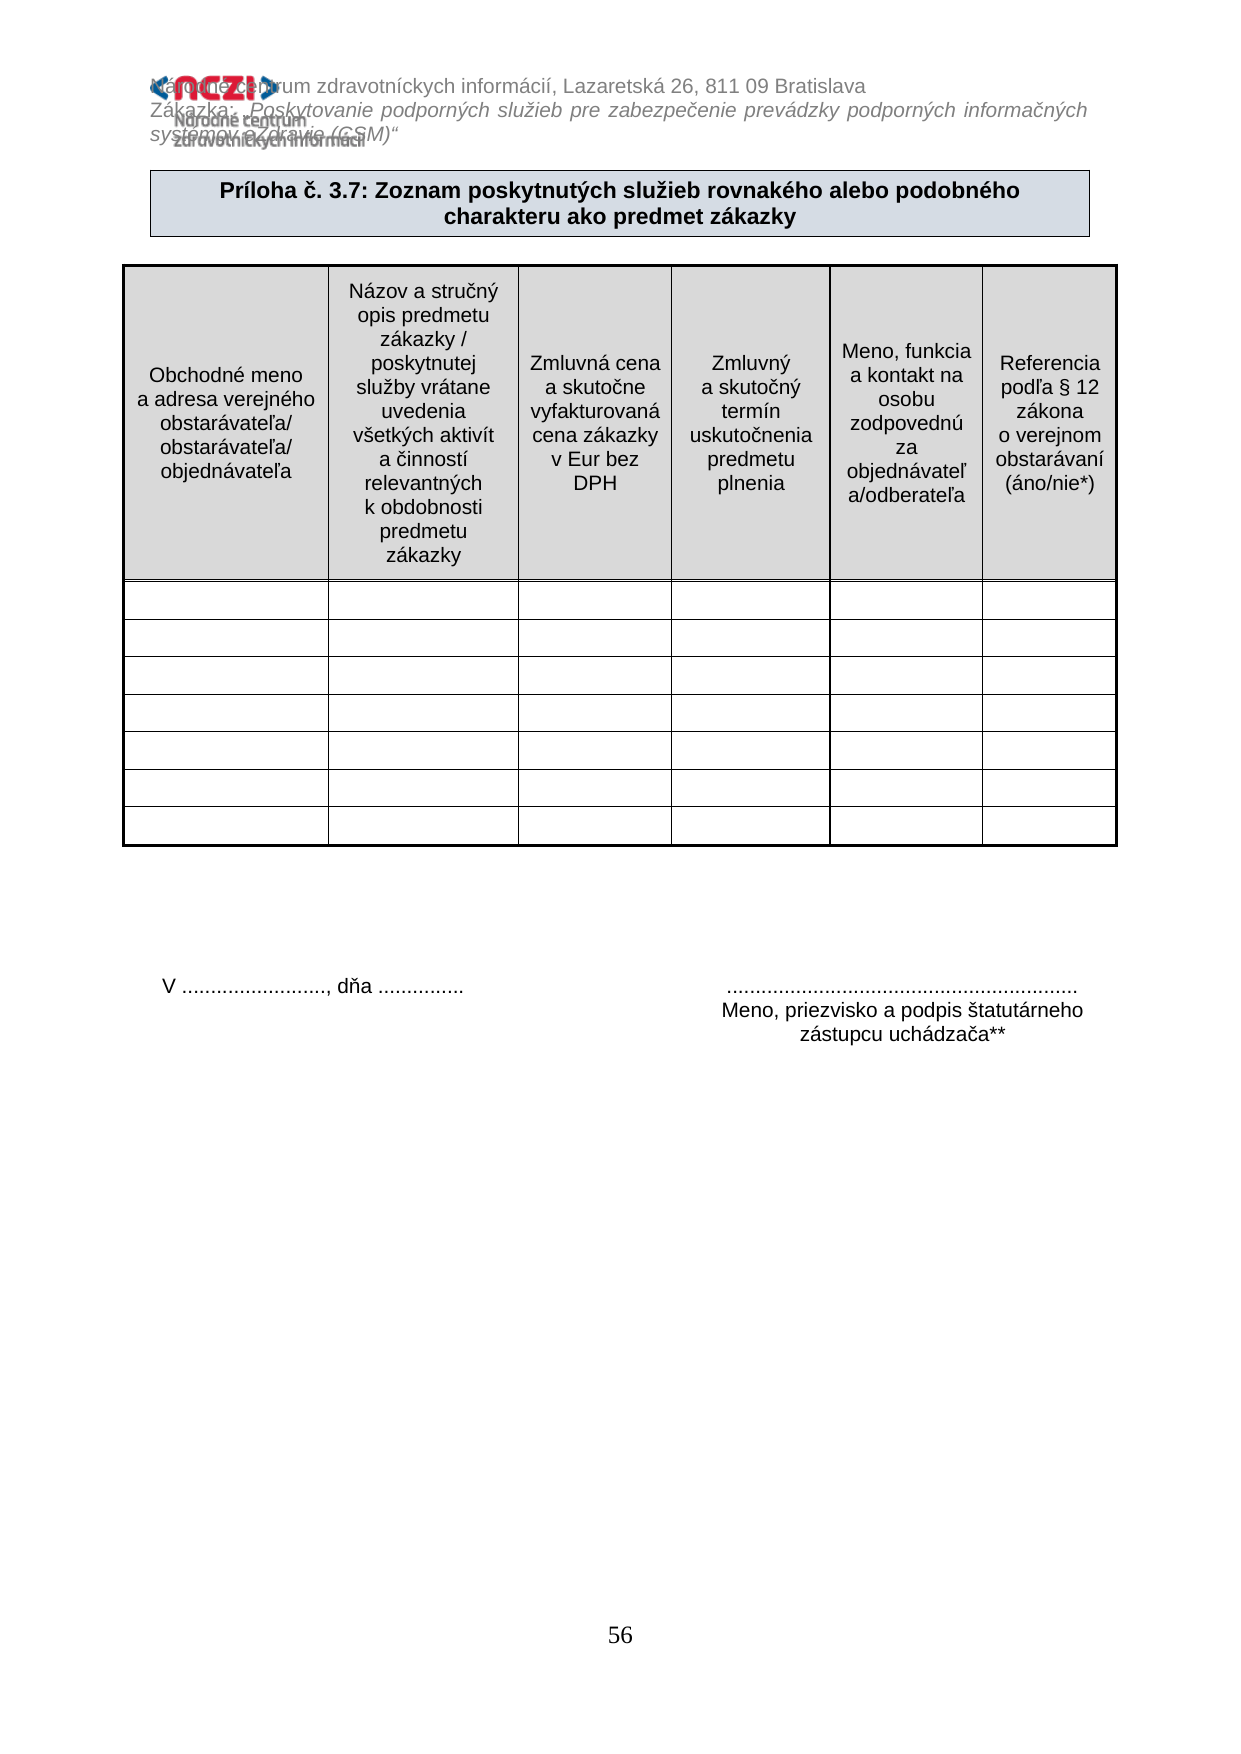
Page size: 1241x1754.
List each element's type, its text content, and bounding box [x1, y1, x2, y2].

table_cell [831, 582, 982, 619]
table_cell [519, 582, 671, 619]
table_cell [125, 582, 328, 619]
table_header Obchodné meno a adresa verejného obstarávateľa/ obstarávateľa/ objednávateľa [125, 267, 328, 579]
table_cell [519, 732, 671, 769]
table_cell [983, 620, 1115, 656]
table_cell [672, 582, 829, 619]
table_header Názov a stručný opis predmetu zákazky / poskytnutej služby vrátane uvedenia všetkých aktivít a činností relevantných k obdobnosti predmetu zákazky [329, 267, 518, 579]
table_header V ........................., dňa ............... [150, 968, 608, 1110]
table_cell [329, 732, 518, 769]
table_header Zmluvná cena a skutočne vyfakturovaná cena zákazky v Eur bez DPH [519, 267, 671, 579]
table_cell [125, 695, 328, 731]
table_header Meno, funkcia a kontakt na osobu zodpovednú za objednávateľa/odberateľa [831, 267, 982, 579]
table_cell [672, 657, 829, 694]
table_cell [983, 582, 1115, 619]
table_cell [125, 657, 328, 694]
table_cell [672, 695, 829, 731]
table_cell [329, 582, 518, 619]
table_cell [831, 695, 982, 731]
table_cell [125, 770, 328, 806]
table_cell [831, 657, 982, 694]
table_cell [329, 770, 518, 806]
table_cell [983, 695, 1115, 731]
table_header Referencia podľa § 12 zákona o verejnom obstarávaní (áno/nie*) [983, 267, 1115, 579]
table_header ............................................................. Meno, priezvisko a podpis štatutárneho zástupcu uchádzača** [608, 968, 1134, 1110]
table_cell [519, 770, 671, 806]
table_cell [831, 770, 982, 806]
table_cell [672, 770, 829, 806]
table_cell [983, 732, 1115, 769]
table_cell [831, 620, 982, 656]
table_header Zmluvný a skutočný termín uskutočnenia predmetu plnenia [672, 267, 829, 579]
table_cell [329, 620, 518, 656]
table_cell [672, 807, 829, 844]
table_cell [983, 770, 1115, 806]
table_cell [672, 620, 829, 656]
table_cell [831, 807, 982, 844]
table_cell [125, 807, 328, 844]
table_cell [519, 657, 671, 694]
table_cell [329, 695, 518, 731]
table_header Príloha č. 3.7: Zoznam poskytnutých služieb rovnakého alebo podobného charakteru ako predmet zákazky [151, 171, 1089, 236]
table_cell [125, 620, 328, 656]
table_cell [329, 657, 518, 694]
picture [150, 74, 366, 151]
table_cell [983, 657, 1115, 694]
table_cell [519, 807, 671, 844]
table_cell [672, 732, 829, 769]
table_cell [983, 807, 1115, 844]
table_cell [329, 807, 518, 844]
table_cell [519, 620, 671, 656]
table_cell [519, 695, 671, 731]
table_cell [125, 732, 328, 769]
table_cell [831, 732, 982, 769]
